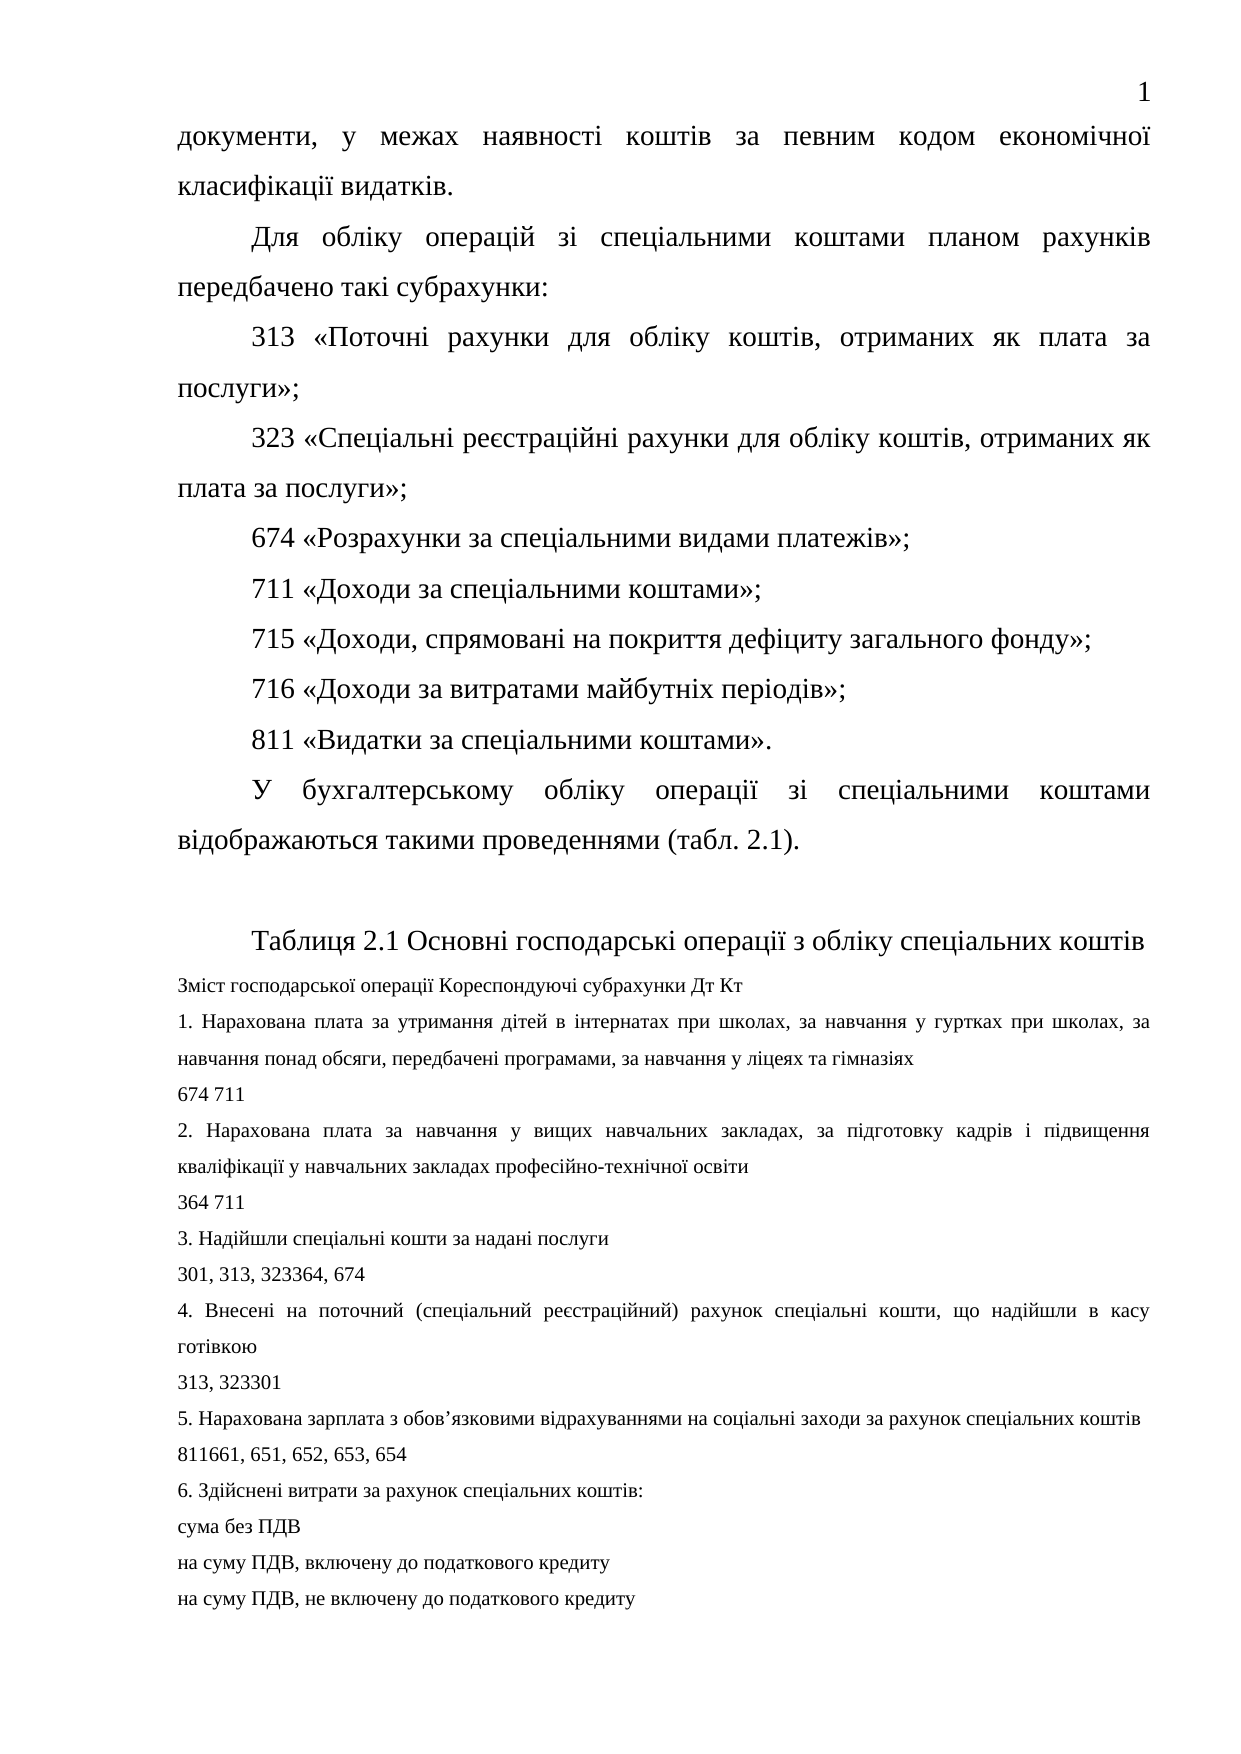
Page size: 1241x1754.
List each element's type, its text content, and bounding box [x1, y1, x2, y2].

text 313, 323301 [177, 1370, 1152, 1394]
text 313 «Поточні рахунки для обліку коштів, отриманих як плата за послуги»; [177, 319, 1152, 403]
text 323 «Спеціальні реєстраційні рахунки для обліку коштів, отриманих як плата за послуги»; [177, 420, 1152, 504]
text 716 «Доходи за витратами майбутніх періодів»; [177, 672, 1152, 705]
text сума без ПДВ [177, 1514, 1152, 1538]
text на суму ПДВ, не включену до податкового кредиту [177, 1586, 1152, 1610]
text 811 «Видатки за спеціальними коштами». [177, 722, 1152, 755]
text 4. Внесені на поточний (спеціальний реєстраційний) рахунок спеціальні кошти, що надійшли в касу готівкою [177, 1298, 1152, 1358]
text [177, 118, 1152, 202]
text 1. Нарахована плата за утримання дітей в інтернатах при школах, за навчання у гуртках при школах, за навчання понад обсяги, передбачені програмами, за навчання у ліцеях та гімназіях [177, 1009, 1152, 1069]
text У бухгалтерському обліку операції зі спеціальними коштами відображаються такими проведеннями (табл. 2.1). [177, 772, 1152, 856]
text 6. Здійснені витрати за рахунок спеціальних коштів: [177, 1478, 1152, 1502]
text 674 711 [177, 1082, 1152, 1106]
text 674 «Розрахунки за спеціальними видами платежів»; [177, 521, 1152, 554]
text 3. Надійшли спеціальні кошти за надані послуги [177, 1226, 1152, 1250]
text 811661, 651, 652, 653, 654 [177, 1442, 1152, 1466]
text на суму ПДВ, включену до податкового кредиту [177, 1550, 1152, 1574]
text 2. Нарахована плата за навчання у вищих навчальних закладах, за підготовку кадрів і підвищення кваліфікації у навчальних закладах професійно-технічної освіти [177, 1118, 1152, 1178]
text Таблиця 2.1 Основні господарські операції з обліку спеціальних коштів [177, 923, 1152, 957]
text Для обліку операцій зі спеціальними коштами планом рахунків передбачено такі субрахунки: [177, 219, 1152, 303]
text Зміст господарської операції Кореспондуючі субрахунки Дт Кт [177, 973, 1152, 997]
text 364 711 [177, 1190, 1152, 1214]
text 711 «Доходи за спеціальними коштами»; [177, 571, 1152, 604]
text 715 «Доходи, спрямовані на покриття дефіциту загального фонду»; [177, 621, 1152, 655]
text 301, 313, 323364, 674 [177, 1262, 1152, 1286]
text 5. Нарахована зарплата з обов’язковими відрахуваннями на соціальні заходи за рахунок спеціальних коштів [177, 1406, 1152, 1430]
